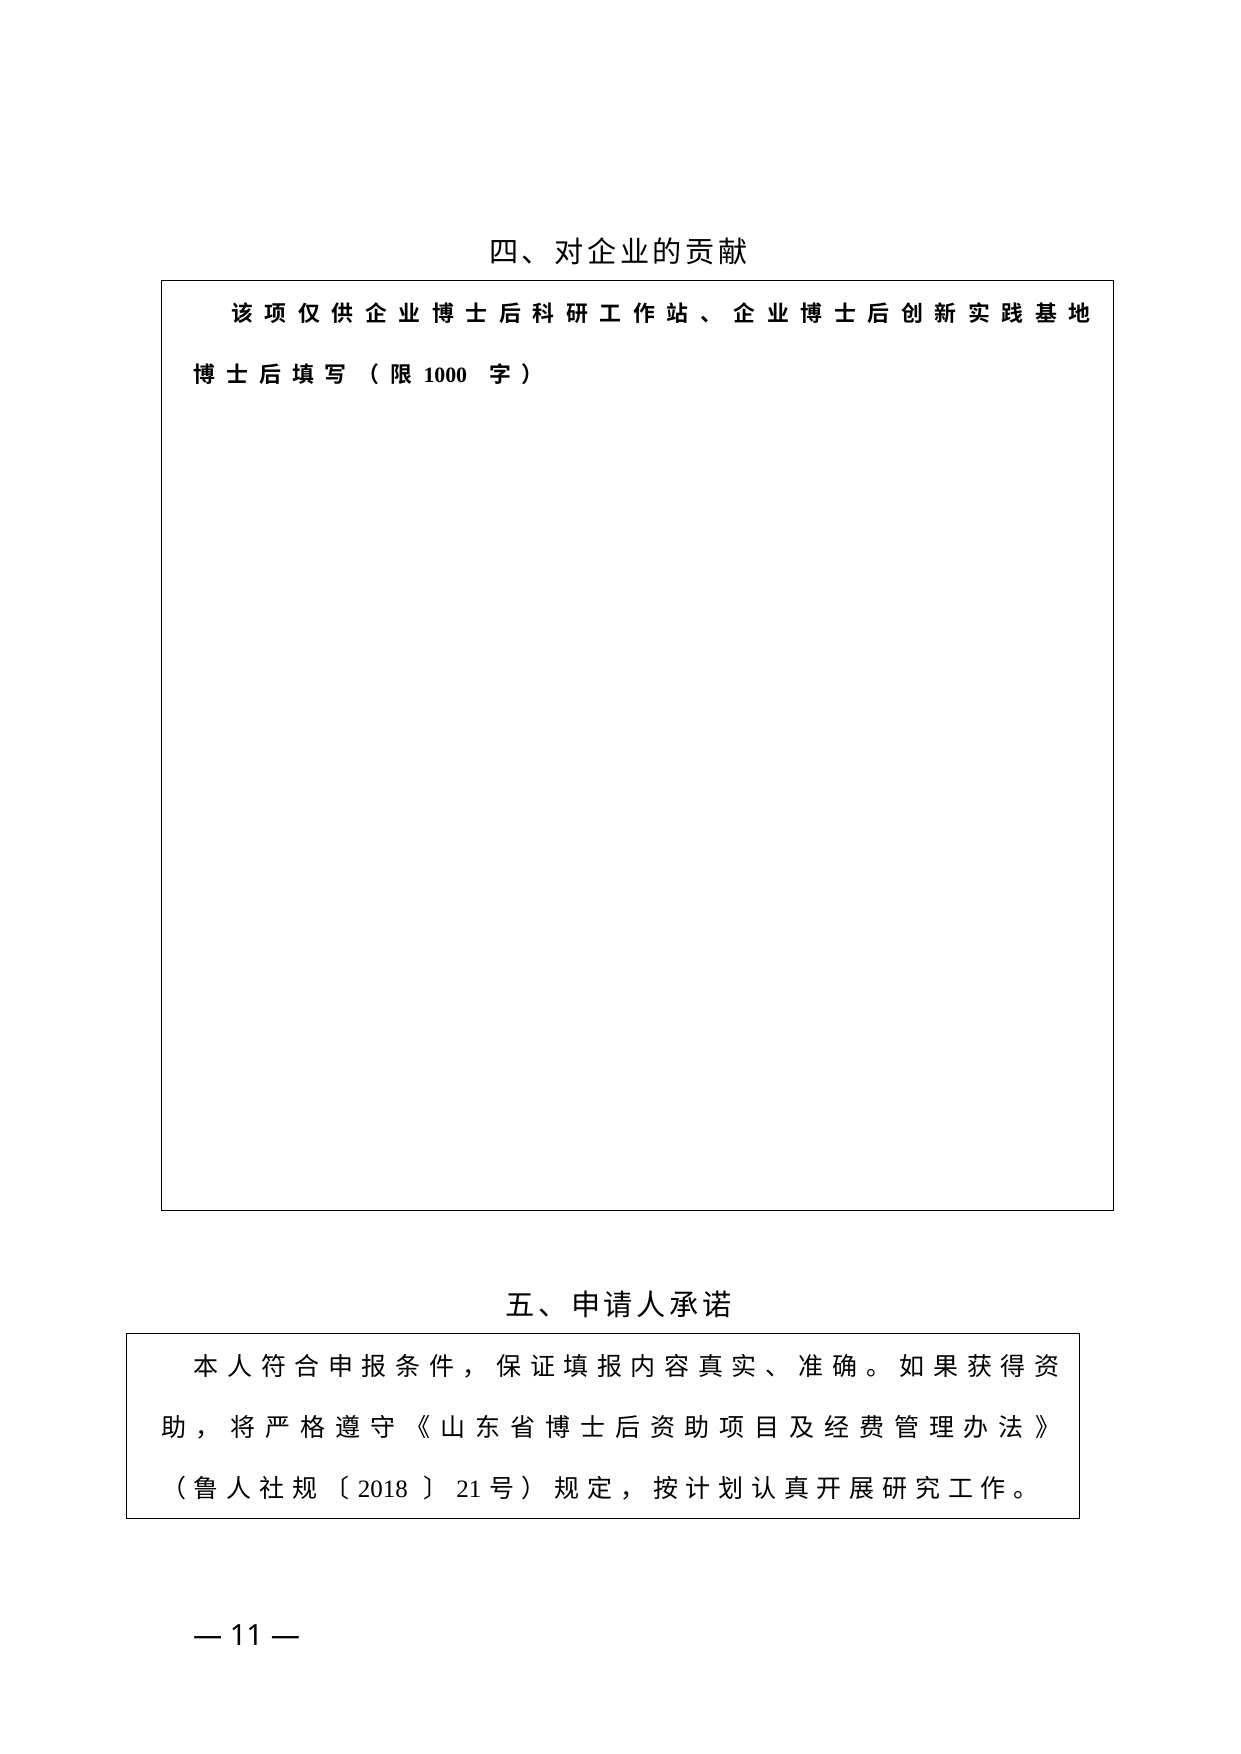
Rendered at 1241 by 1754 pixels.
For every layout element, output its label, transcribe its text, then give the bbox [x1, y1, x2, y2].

text 四、对企业的贡献 [161, 219, 1079, 280]
table_header 该项仅供企业博士后科研工作站、企业博士后创新实践基地博士后填写（限1000字） [162, 281, 1113, 1209]
table_header 本人符合申报条件，保证填报内容真实、准确。如果获得资助，将严格遵守《山东省博士后资助项目及经费管理办法》（鲁人社规〔2018〕21号）规定，按计划认真开展研究工作。 [127, 1334, 1079, 1517]
text 五、申请人承诺 [161, 1272, 1079, 1333]
